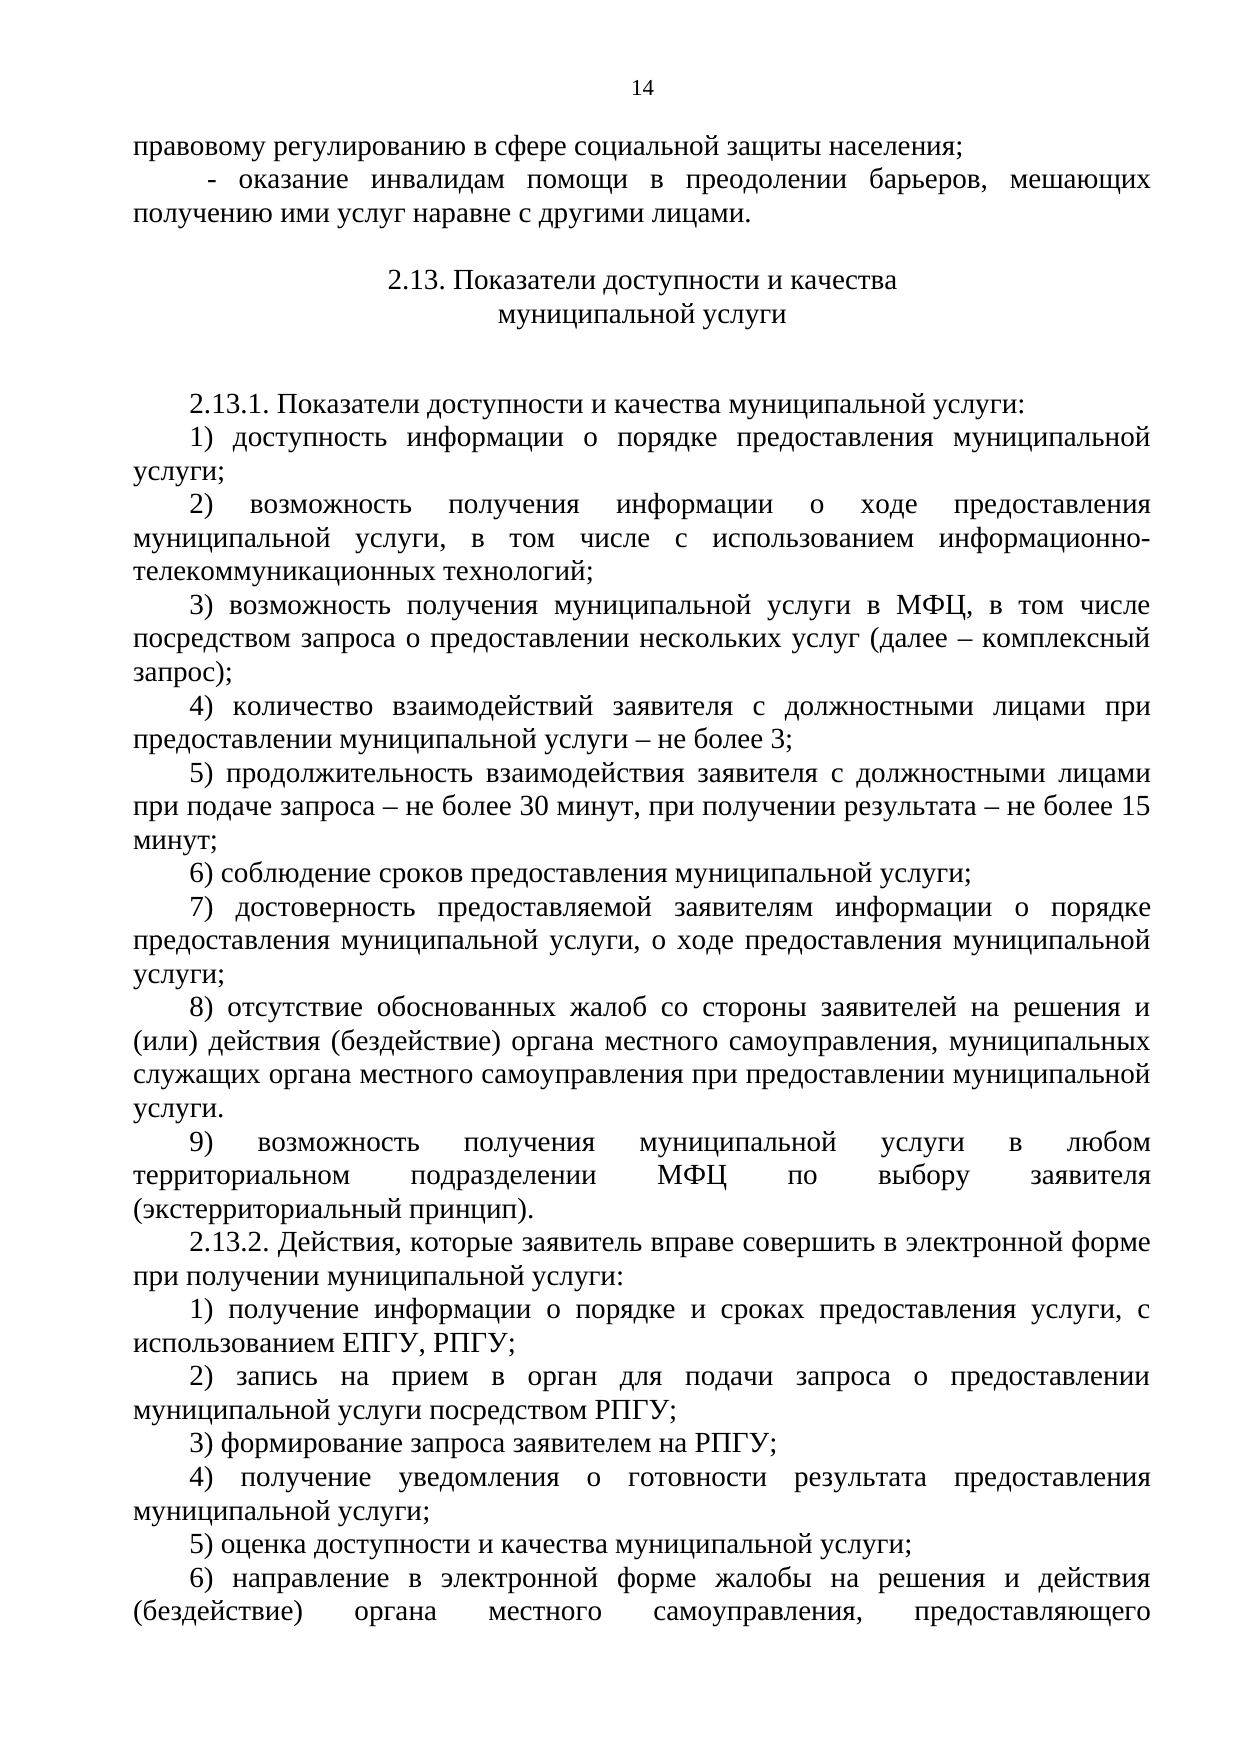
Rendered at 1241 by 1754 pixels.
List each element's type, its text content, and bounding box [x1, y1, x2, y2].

text - оказание инвалидам помощи в преодолении барьеров, мешающих получению ими услуг наравне с другими лицами. [133, 162, 1152, 229]
text 2) возможность получения информации о ходе предоставления муниципальной услуги, в том числе с использованием информационно-телекоммуникационных технологий; [133, 486, 1152, 587]
text 5) продолжительность взаимодействия заявителя с должностными лицами при подаче запроса – не более 30 минут, при получении результата – не более 15 минут; [133, 755, 1152, 855]
text 6) соблюдение сроков предоставления муниципальной услуги; [133, 855, 1152, 889]
text 2.13. Показатели доступности и качества [133, 262, 1152, 296]
text 2) запись на прием в орган для подачи запроса о предоставлении муниципальной услуги посредством РПГУ; [133, 1358, 1152, 1426]
text 7) достоверность предоставляемой заявителям информации о порядке предоставления муниципальной услуги, о ходе предоставления муниципальной услуги; [133, 889, 1152, 989]
text 3) возможность получения муниципальной услуги в МФЦ, в том числе посредством запроса о предоставлении нескольких услуг (далее – комплексный запрос); [133, 587, 1152, 688]
text 3) формирование запроса заявителем на РПГУ; [133, 1426, 1152, 1459]
text 8) отсутствие обоснованных жалоб со стороны заявителей на решения и (или) действия (бездействие) органа местного самоуправления, муниципальных служащих органа местного самоуправления при предоставлении муниципальной услуги. [133, 989, 1152, 1124]
text 1) получение информации о порядке и сроках предоставления услуги, с использованием ЕПГУ, РПГУ; [133, 1291, 1152, 1358]
text 4) количество взаимодействий заявителя с должностными лицами при предоставлении муниципальной услуги – не более 3; [133, 688, 1152, 755]
text 2.13.2. Действия, которые заявитель вправе совершить в электронной форме при получении муниципальной услуги: [133, 1224, 1152, 1291]
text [133, 128, 1152, 162]
text 9) возможность получения муниципальной услуги в любом территориальном подразделении МФЦ по выбору заявителя (экстерриториальный принцип). [133, 1124, 1152, 1224]
text муниципальной услуги [133, 296, 1152, 329]
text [133, 1560, 1152, 1627]
text 2.13.1. Показатели доступности и качества муниципальной услуги: [133, 386, 1152, 419]
text 4) получение уведомления о готовности результата предоставления муниципальной услуги; [133, 1459, 1152, 1526]
text 5) оценка доступности и качества муниципальной услуги; [133, 1526, 1152, 1560]
text 1) доступность информации о порядке предоставления муниципальной услуги; [133, 419, 1152, 486]
